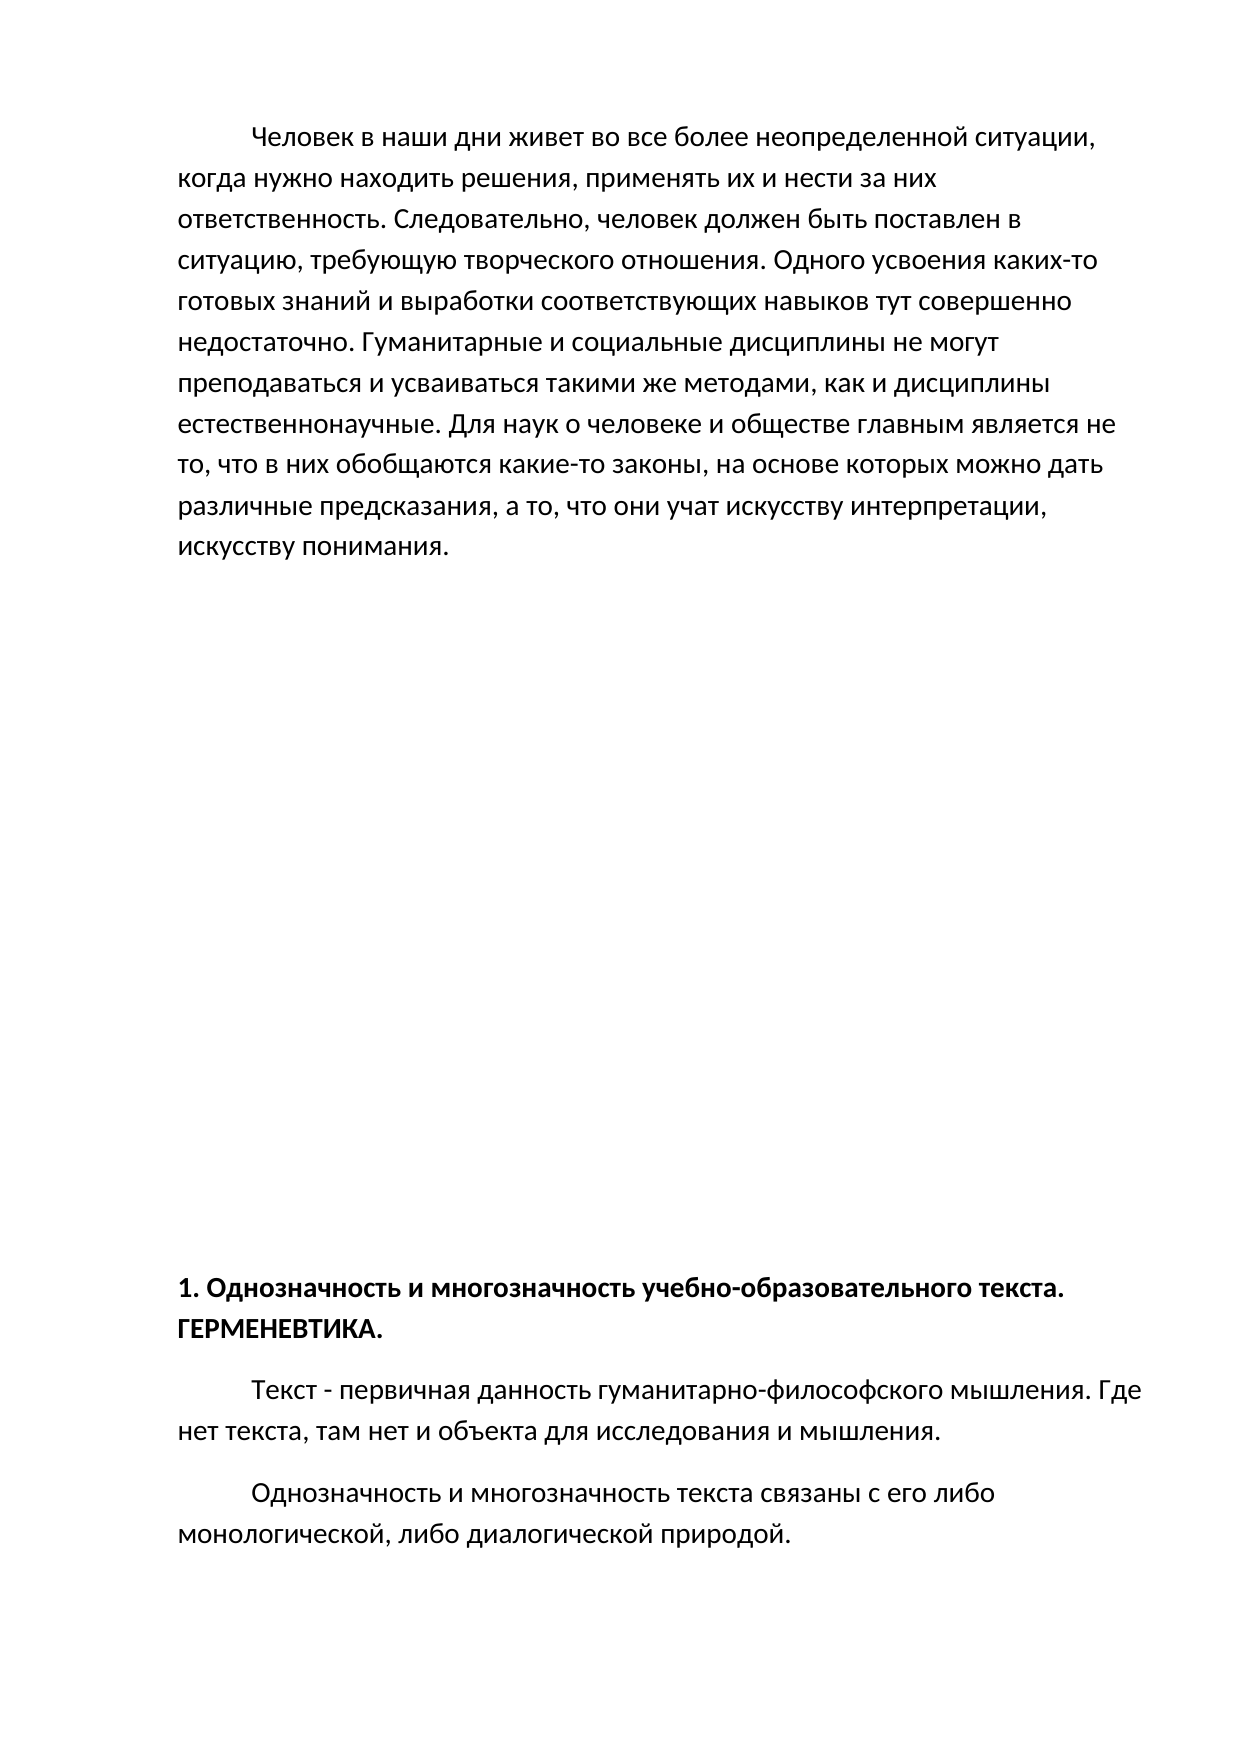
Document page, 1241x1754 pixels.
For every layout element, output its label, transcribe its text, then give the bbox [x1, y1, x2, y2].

text Однозначность и многозначность текста связаны с его либо монологической, либо диалогической природой. [177, 1474, 1152, 1551]
text Человек в наши дни живет во все более неопределенной ситуации, когда нужно находить решения, применять их и нести за них ответственность. Следовательно, человек должен быть поставлен в ситуацию, требующую творческого отношения. Одного усвоения каких-то готовых знаний и выработки соответствующих навыков тут совершенно недостаточно. Гуманитарные и социальные дисциплины не могут преподаваться и усваиваться такими же методами, как и дисциплины естественнонаучные. Для наук о человеке и обществе главным является не то, что в них обобщаются какие-то законы, на основе которых можно дать различные предсказания, а то, что они учат искусству интерпретации, искусству понимания. [177, 118, 1152, 563]
text Текст - первичная данность гуманитарно-философского мышления. Где нет текста, там нет и объекта для исследования и мышления. [177, 1371, 1152, 1448]
text 1. Однозначность и многозначность учебно-образовательного текста. ГЕРМЕНЕВТИКА. [177, 1269, 1152, 1345]
